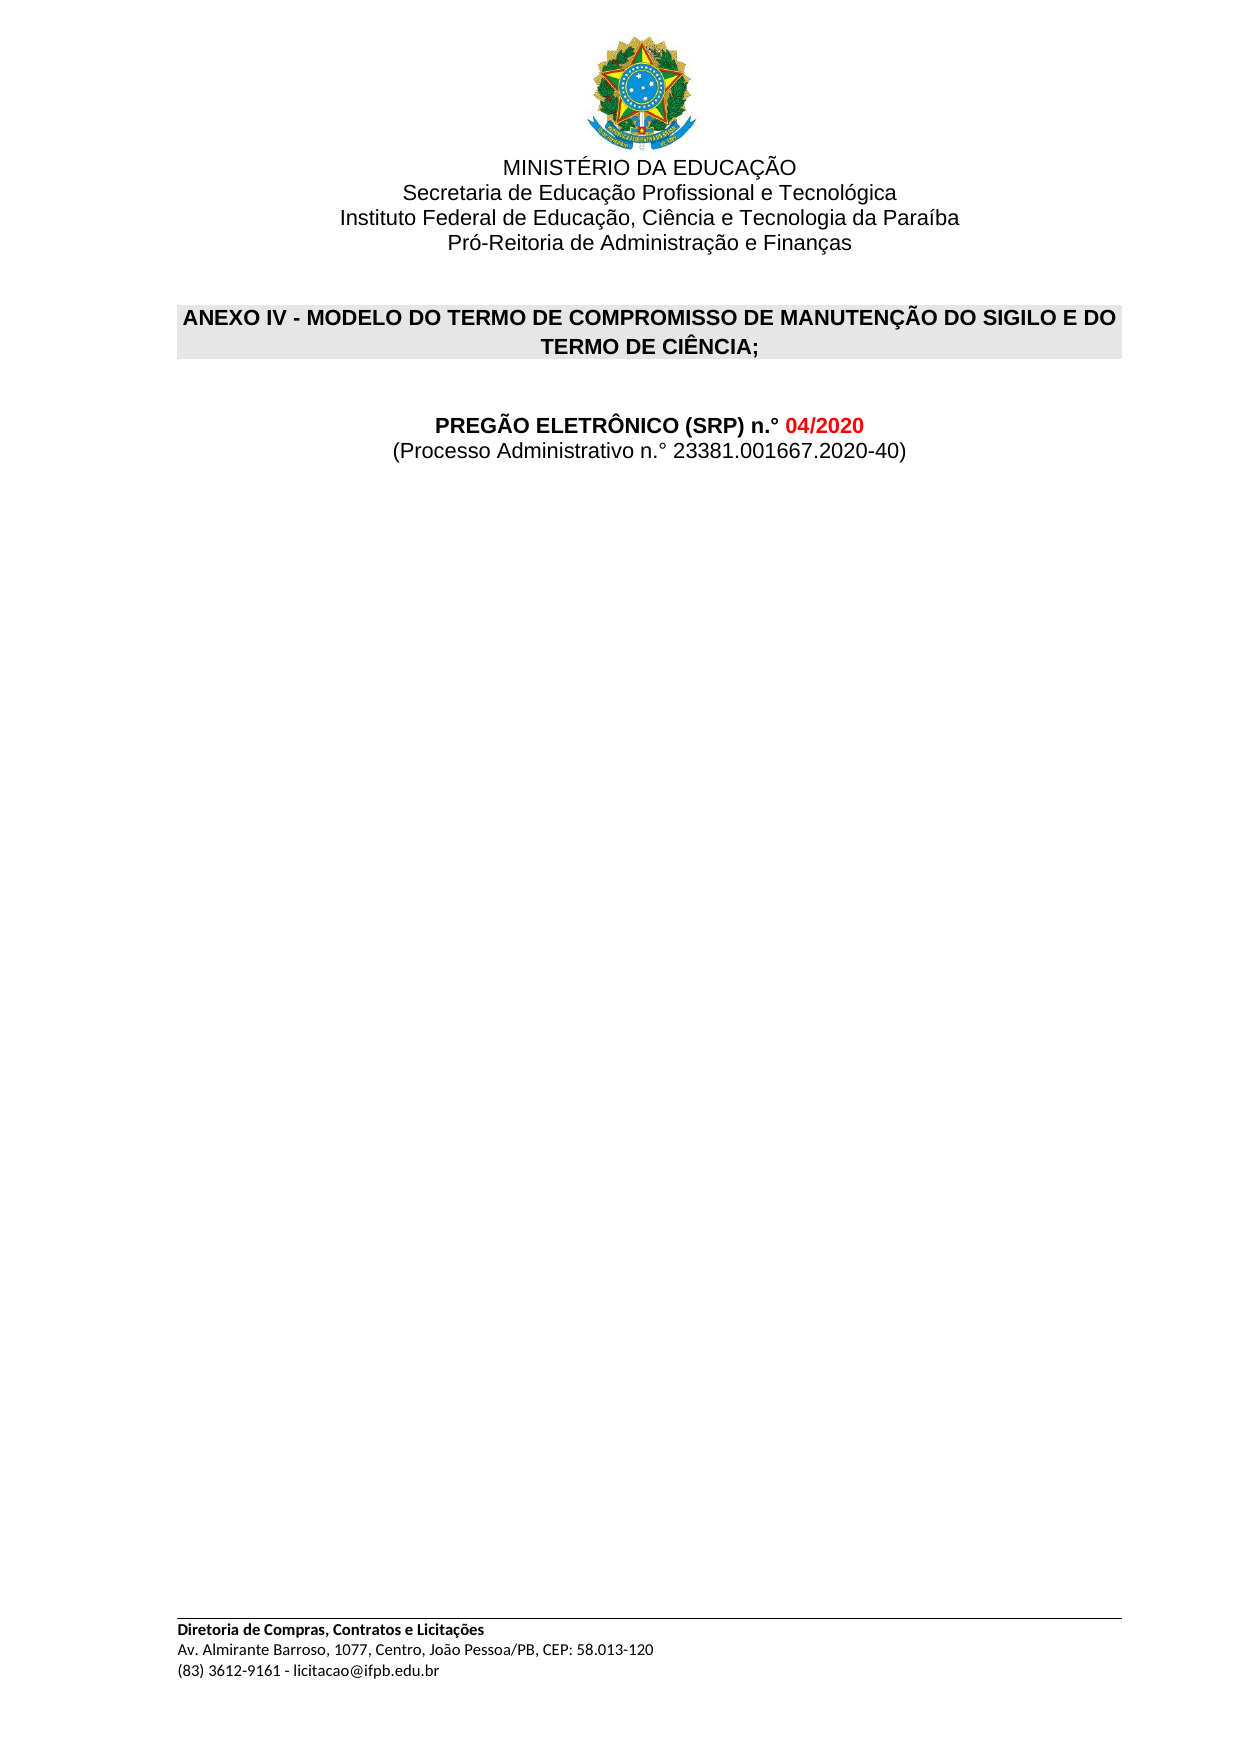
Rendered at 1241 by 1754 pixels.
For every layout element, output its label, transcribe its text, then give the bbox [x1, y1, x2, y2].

text (Processo Administrativo n.° 23381.001667.2020-40) [177, 438, 1122, 463]
text ANEXO IV - MODELO DO TERMO DE COMPROMISSO DE MANUTENÇÃO DO SIGILO E DO TERMO DE CIÊNCIA; [177, 305, 1122, 359]
text PREGÃO ELETRÔNICO (SRP) n.° 04/2020 [177, 413, 1122, 438]
picture [583, 33, 700, 153]
